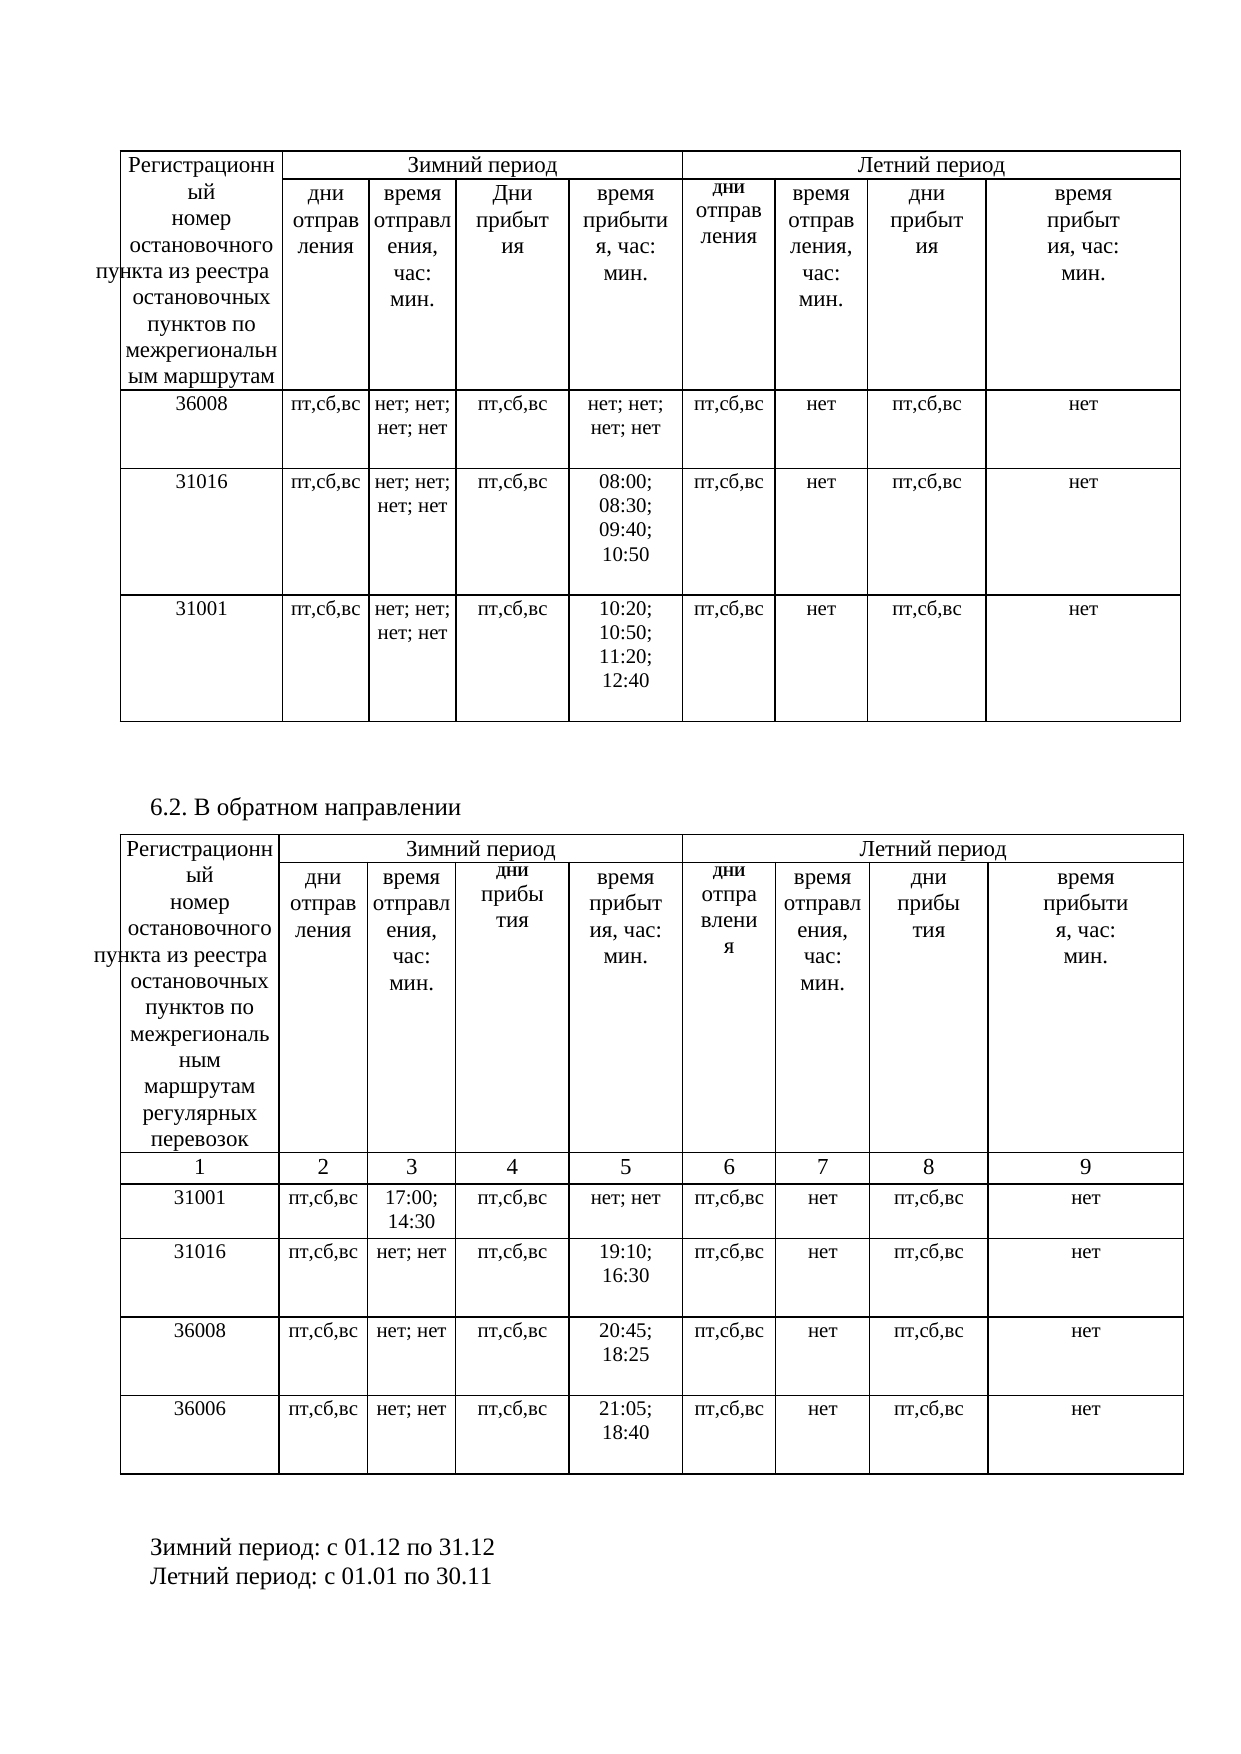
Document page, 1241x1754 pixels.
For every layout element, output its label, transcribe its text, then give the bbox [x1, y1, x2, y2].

table_cell 20:45; 18:25 [570, 1318, 682, 1394]
table_cell пт,сб,вс [683, 1396, 775, 1473]
table_cell нет [987, 596, 1180, 721]
table_cell 31016 [121, 1239, 278, 1316]
text 6.2. В обратном направлении [150, 792, 1090, 821]
table_cell нет; нет [570, 1185, 682, 1238]
table_cell пт,сб,вс [868, 596, 985, 721]
table_cell нет [776, 1185, 869, 1238]
table_cell 2 [280, 1153, 367, 1183]
table_cell пт,сб,вс [683, 1239, 775, 1316]
table_cell 6 [683, 1153, 775, 1183]
table_cell пт,сб,вс [283, 469, 368, 594]
table_cell пт,сб,вс [683, 1318, 775, 1394]
table_cell 31001 [121, 1185, 278, 1238]
table_cell 19:10; 16:30 [570, 1239, 682, 1316]
table_cell пт,сб,вс [457, 596, 568, 721]
table_cell время отправл ения, час: мин. [368, 863, 455, 1151]
table_cell пт,сб,вс [870, 1318, 987, 1394]
table_cell нет; нет; нет; нет [370, 596, 455, 721]
table_cell 8 [870, 1153, 987, 1183]
table_header Летний период [683, 152, 1180, 178]
table_cell нет; нет [368, 1318, 455, 1394]
table_cell пт,сб,вс [456, 1239, 568, 1316]
table_cell 36008 [121, 1318, 278, 1394]
table_cell ДНИ отпра влени я [683, 863, 775, 1151]
table_cell пт,сб,вс [870, 1396, 987, 1473]
table_cell пт,сб,вс [457, 469, 568, 594]
table_cell 31016 [121, 469, 282, 594]
table_cell 36006 [121, 1396, 278, 1473]
table_cell пт,сб,вс [868, 469, 985, 594]
table_cell нет [776, 1239, 869, 1316]
table_cell 5 [570, 1153, 682, 1183]
table_cell пт,сб,вс [456, 1396, 568, 1473]
table_cell дни отправ ления [283, 180, 368, 389]
table_cell 3 [368, 1153, 455, 1183]
table_cell время прибыти я, час: мин. [570, 180, 682, 389]
table_header Летний период [683, 835, 1183, 862]
table_cell нет; нет [368, 1396, 455, 1473]
table_cell нет [989, 1318, 1183, 1394]
table_cell 10:20; 10:50; 11:20; 12:40 [570, 596, 682, 721]
table_cell пт,сб,вс [456, 1185, 568, 1238]
table_cell нет [776, 1396, 869, 1473]
table_cell нет [989, 1185, 1183, 1238]
table_cell пт,сб,вс [868, 391, 985, 468]
table_cell время отправл ения, час: мин. [776, 863, 869, 1151]
table_cell 1 [121, 1153, 278, 1183]
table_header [121, 152, 282, 389]
table_cell 4 [456, 1153, 568, 1183]
table_cell ДНИ отправ ления [683, 180, 774, 389]
table_cell нет [989, 1239, 1183, 1316]
table_cell 36008 [121, 391, 282, 468]
table_cell 21:05; 18:40 [570, 1396, 682, 1473]
table_cell нет; нет; нет; нет [370, 469, 455, 594]
table_cell пт,сб,вс [283, 391, 368, 468]
table_cell нет [776, 469, 867, 594]
table_cell 17:00; 14:30 [368, 1185, 455, 1238]
table_cell ДНИ прибы тия [456, 863, 568, 1151]
table_cell Дни прибыт ия [457, 180, 568, 389]
table_cell дни отправ ления [280, 863, 367, 1151]
table_cell пт,сб,вс [457, 391, 568, 468]
table_cell пт,сб,вс [683, 1185, 775, 1238]
table_cell пт,сб,вс [280, 1396, 367, 1473]
table_cell время отправл ения, час: мин. [370, 180, 455, 389]
table_cell нет; нет [368, 1239, 455, 1316]
table_cell нет; нет; нет; нет [370, 391, 455, 468]
table_cell нет [776, 391, 867, 468]
table_cell нет [987, 469, 1180, 594]
table_header Зимний период [280, 835, 682, 862]
table_cell пт,сб,вс [683, 596, 774, 721]
table_header Зимний период [283, 152, 682, 178]
table_cell 9 [989, 1153, 1183, 1183]
text Летний период: с 01.01 по 30.11 [150, 1561, 1090, 1589]
table_cell нет [776, 596, 867, 721]
table_cell пт,сб,вс [280, 1185, 367, 1238]
table_cell нет [776, 1318, 869, 1394]
table_header Регистрационный номер остановочного пункта из реестра остановочных пунктов по межрегиональным маршрутам регулярных перевозок [121, 835, 278, 1151]
table_cell пт,сб,вс [280, 1318, 367, 1394]
table_cell время отправ ления, час: мин. [776, 180, 867, 389]
table_cell 7 [776, 1153, 869, 1183]
table_cell нет [989, 1396, 1183, 1473]
table_cell 31001 [121, 596, 282, 721]
table_cell пт,сб,вс [283, 596, 368, 721]
table_cell пт,сб,вс [683, 469, 774, 594]
table_cell дни прибыт ия [868, 180, 985, 389]
table_cell пт,сб,вс [280, 1239, 367, 1316]
table_cell время прибыти я, час: мин. [989, 863, 1183, 1151]
table_cell 08:00; 08:30; 09:40; 10:50 [570, 469, 682, 594]
table_cell пт,сб,вс [870, 1239, 987, 1316]
text Зимний период: с 01.12 по 31.12 [150, 1532, 1090, 1561]
table_cell нет [987, 391, 1180, 468]
table_cell пт,сб,вс [870, 1185, 987, 1238]
table_cell нет; нет; нет; нет [570, 391, 682, 468]
table_cell пт,сб,вс [683, 391, 774, 468]
table_cell дни прибы тия [870, 863, 987, 1151]
table_cell время прибыт ия, час: мин. [570, 863, 682, 1151]
table_cell пт,сб,вс [456, 1318, 568, 1394]
table_cell время прибыт ия, час: мин. [987, 180, 1180, 389]
